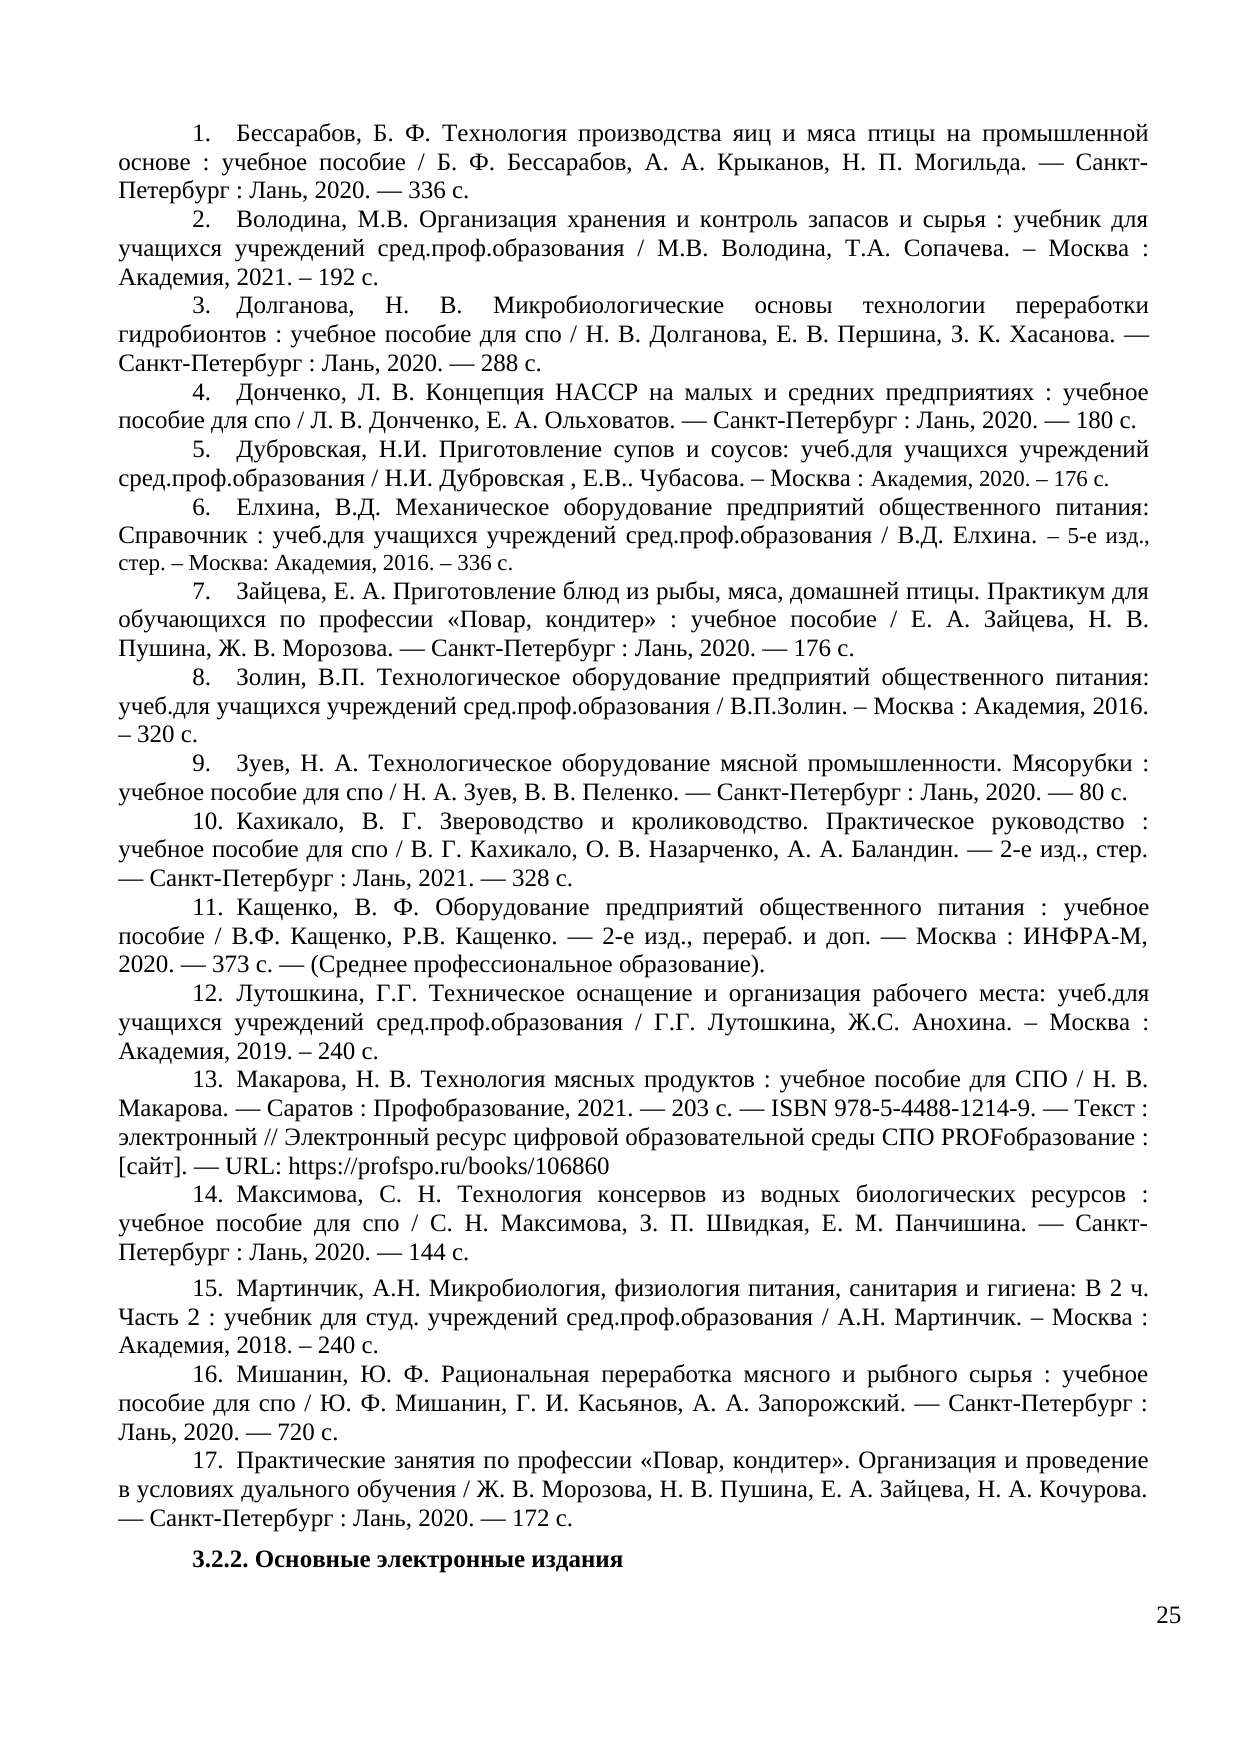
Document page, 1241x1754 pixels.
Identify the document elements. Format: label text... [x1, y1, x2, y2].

list Володина, М.В. Организация хранения и контроль запасов и сырья : учебник для учащихся учреждений сред.проф.образования / М.В. Володина, Т.А. Сопачева. – Москва : Академия, 2021. – 192 с. [118, 204, 1150, 291]
list Практические занятия по профессии «Повар, кондитер». Организация и проведение в условиях дуального обучения / Ж. В. Морозова, Н. В. Пушина, Е. А. Зайцева, Н. А. Кочурова. — Санкт-Петербург : Лань, 2020. — 172 с. [118, 1446, 1150, 1532]
text 3.2.2. Основные электронные издания [118, 1544, 1181, 1573]
list Лутошкина, Г.Г. Техническое оснащение и организация рабочего места: учеб.для учащихся учреждений сред.проф.образования / Г.Г. Лутошкина, Ж.С. Анохина. – Москва : Академия, 2019. – 240 с. [118, 978, 1150, 1064]
list Зуев, Н. А. Технологическое оборудование мясной промышленности. Мясорубки : учебное пособие для спо / Н. А. Зуев, В. В. Пеленко. — Санкт-Петербург : Лань, 2020. — 80 с. [118, 748, 1150, 806]
list Бессарабов, Б. Ф. Технология производства яиц и мяса птицы на промышленной основе : учебное пособие / Б. Ф. Бессарабов, А. А. Крыканов, Н. П. Могильда. — Санкт-Петербург : Лань, 2020. — 336 с. [118, 118, 1150, 204]
list Мишанин, Ю. Ф. Рациональная переработка мясного и рыбного сырья : учебное пособие для спо / Ю. Ф. Мишанин, Г. И. Касьянов, А. А. Запорожский. — Санкт-Петербург : Лань, 2020. — 720 с. [118, 1359, 1150, 1446]
list Макарова, Н. В. Технология мясных продуктов : учебное пособие для СПО / Н. В. Макарова. — Саратов : Профобразование, 2021. — 203 c. — ISBN 978-5-4488-1214-9. — Текст : электронный // Электронный ресурс цифровой образовательной среды СПО PROFобразование : [сайт]. — URL: https://profspo.ru/books/106860 [118, 1064, 1150, 1179]
list Мартинчик, А.Н. Микробиология, физиология питания, санитария и гигиена: В 2 ч. Часть 2 : учебник для студ. учреждений сред.проф.образования / А.Н. Мартинчик. – Москва : Академия, 2018. – 240 с. [118, 1273, 1150, 1359]
list Кащенко, В. Ф. Оборудование предприятий общественного питания : учебное пособие / В.Ф. Кащенко, Р.В. Кащенко. — 2-е изд., перераб. и доп. — Москва : ИНФРА-М, 2020. — 373 с. — (Среднее профессиональное образование). [118, 892, 1150, 978]
list Донченко, Л. В. Концепция НАССР на малых и средних предприятиях : учебное пособие для спо / Л. В. Донченко, Е. А. Ольховатов. — Санкт-Петербург : Лань, 2020. — 180 с. [118, 377, 1150, 434]
list Елхина, В.Д. Механическое оборудование предприятий общественного питания: Справочник : учеб.для учащихся учреждений сред.проф.образования / В.Д. Елхина. – 5-е изд., стер. – Москва: Академия, 2016. – 336 с. [118, 492, 1150, 576]
list Дубровская, Н.И. Приготовление супов и соусов: учеб.для учащихся учреждений сред.проф.образования / Н.И. Дубровская , Е.В.. Чубасова. – Москва : Академия, 2020. – 176 с. [118, 434, 1150, 492]
list Зайцева, Е. А. Приготовление блюд из рыбы, мяса, домашней птицы. Практикум для обучающихся по профессии «Повар, кондитер» : учебное пособие / Е. А. Зайцева, Н. В. Пушина, Ж. В. Морозова. — Санкт-Петербург : Лань, 2020. — 176 с. [118, 576, 1150, 662]
list Долганова, Н. В. Микробиологические основы технологии переработки гидробионтов : учебное пособие для спо / Н. В. Долганова, Е. В. Першина, З. К. Хасанова. — Санкт-Петербург : Лань, 2020. — 288 с. [118, 291, 1150, 377]
list Золин, В.П. Технологическое оборудование предприятий общественного питания: учеб.для учащихся учреждений сред.проф.образования / В.П.Золин. – Москва : Академия, 2016. – 320 с. [118, 662, 1150, 748]
list Максимова, С. Н. Технология консервов из водных биологических ресурсов : учебное пособие для спо / С. Н. Максимова, З. П. Швидкая, Е. М. Панчишина. — Санкт-Петербург : Лань, 2020. — 144 с. [118, 1179, 1150, 1266]
list Кахикало, В. Г. Звероводство и кролиководство. Практическое руководство : учебное пособие для спо / В. Г. Кахикало, О. В. Назарченко, А. А. Баландин. — 2-е изд., стер. — Санкт-Петербург : Лань, 2021. — 328 с. [118, 806, 1150, 892]
